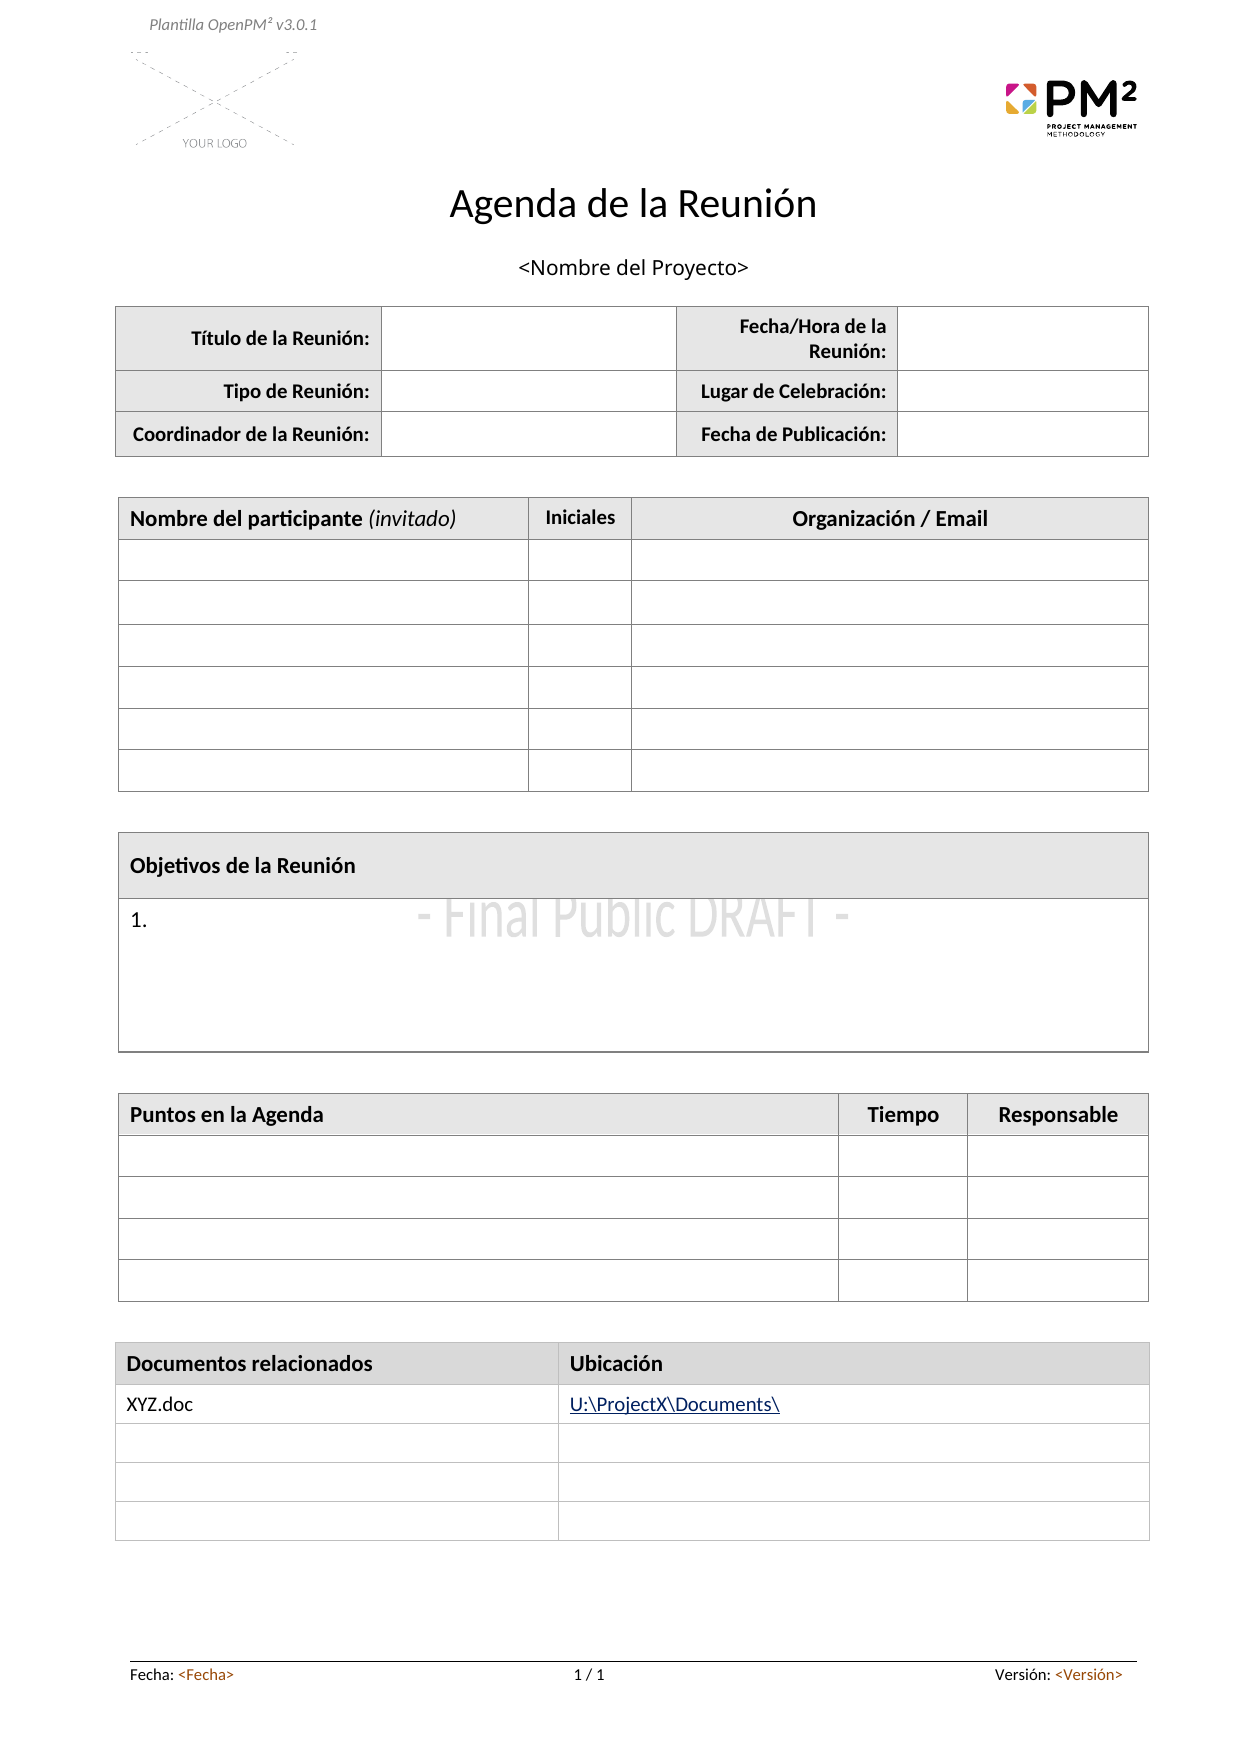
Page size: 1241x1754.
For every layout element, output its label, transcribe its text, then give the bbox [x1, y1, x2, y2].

table_header Título de la Reunión: [116, 307, 381, 370]
table_header Documentos relacionados [116, 1343, 558, 1384]
title Agenda de la Reunión [130, 177, 1137, 228]
table_cell [116, 1463, 558, 1501]
table_cell [559, 1463, 1149, 1501]
table_cell [559, 1424, 1149, 1462]
table_cell [119, 1177, 838, 1218]
table_cell [632, 581, 1148, 624]
table_cell [632, 667, 1148, 707]
table_cell [632, 750, 1148, 791]
table_header Puntos en la Agenda [119, 1094, 838, 1134]
table_cell Lugar de Celebración: [677, 371, 897, 411]
picture [130, 52, 300, 150]
table_cell [529, 667, 631, 707]
table_cell [839, 1136, 967, 1176]
table_cell [529, 581, 631, 624]
table_header Iniciales [529, 498, 631, 539]
table_cell [898, 412, 1148, 456]
table_cell [968, 1177, 1148, 1218]
table_cell U:\ProjectX\Documents\ [559, 1385, 1149, 1423]
table_cell [119, 1219, 838, 1259]
table_cell [119, 899, 1148, 1051]
table_header Ubicación [559, 1343, 1149, 1384]
table_cell [529, 750, 631, 791]
table_header Tiempo [839, 1094, 967, 1134]
table_cell [119, 625, 528, 666]
table_header Objetivos de la Reunión [119, 833, 1148, 898]
table_cell [119, 709, 528, 749]
table_cell [529, 625, 631, 666]
table_cell [839, 1177, 967, 1218]
table_cell [119, 1260, 838, 1301]
table_cell [839, 1219, 967, 1259]
table_cell [839, 1260, 967, 1301]
table_cell [632, 540, 1148, 580]
table_cell [968, 1260, 1148, 1301]
table_header [382, 307, 676, 370]
table_cell [119, 540, 528, 580]
table_cell [119, 1136, 838, 1176]
table_header [898, 307, 1148, 370]
table_header Nombre del participante (invitado) [119, 498, 528, 539]
table_cell [968, 1219, 1148, 1259]
table_header Responsable [968, 1094, 1148, 1134]
table_cell [119, 667, 528, 707]
table_cell [968, 1136, 1148, 1176]
table_cell [529, 709, 631, 749]
table_cell Tipo de Reunión: [116, 371, 381, 411]
table_cell [119, 581, 528, 624]
table_cell Coordinador de la Reunión: [116, 412, 381, 456]
table_cell [382, 371, 676, 411]
table_cell [382, 412, 676, 456]
table_cell [559, 1502, 1149, 1540]
table_cell Fecha de Publicación: [677, 412, 897, 456]
table_cell [898, 371, 1148, 411]
table_header Organización / Email [632, 498, 1148, 539]
table_cell [116, 1424, 558, 1462]
table_cell [632, 709, 1148, 749]
table_cell [632, 625, 1148, 666]
table_cell XYZ.doc [116, 1385, 558, 1423]
table_header Fecha/Hora de la Reunión: [677, 307, 897, 370]
table_cell [119, 750, 528, 791]
table_cell [529, 540, 631, 580]
table_cell [116, 1502, 558, 1540]
